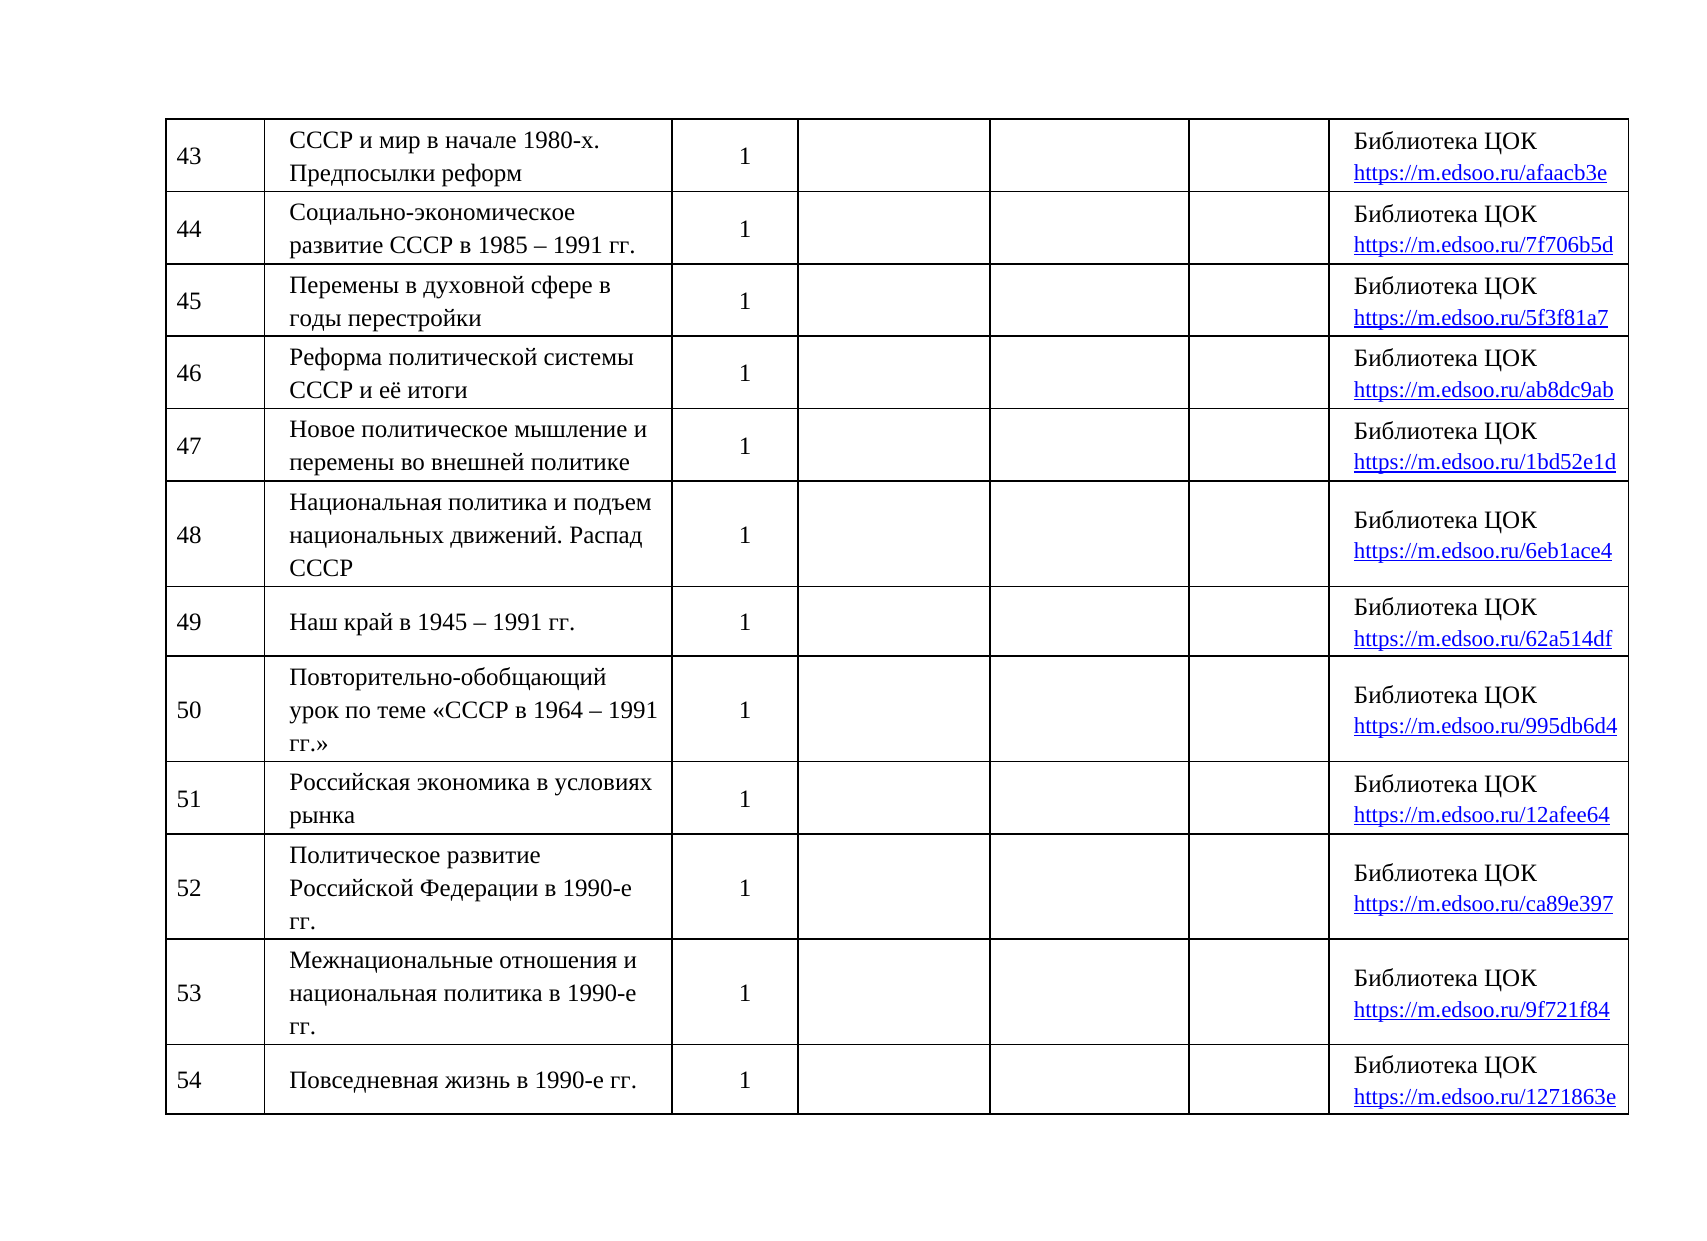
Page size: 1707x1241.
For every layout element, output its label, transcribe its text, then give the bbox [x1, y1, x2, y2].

table_cell 1 [673, 835, 797, 938]
table_cell [991, 482, 1188, 586]
table_cell 44 [167, 192, 264, 263]
table_cell Библиотека ЦОК https://m.edsoo.ru/9f721f84 [1330, 940, 1628, 1044]
table_cell Библиотека ЦОК https://m.edsoo.ru/62a514df [1330, 587, 1628, 655]
table_cell Библиотека ЦОК https://m.edsoo.ru/6eb1ace4 [1330, 482, 1628, 586]
table_cell [799, 265, 989, 335]
table_cell [991, 1045, 1188, 1113]
table_cell Библиотека ЦОК https://m.edsoo.ru/12afee64 [1330, 762, 1628, 833]
table_cell Межнациональные отношения и национальная политика в 1990-е гг. [265, 940, 671, 1044]
table_cell [799, 409, 989, 480]
table_cell Реформа политической системы СССР и её итоги [265, 337, 671, 408]
table_cell 1 [673, 762, 797, 833]
table_cell 1 [673, 482, 797, 586]
table_cell [799, 337, 989, 408]
table_cell Библиотека ЦОК https://m.edsoo.ru/5f3f81a7 [1330, 265, 1628, 335]
table_cell Библиотека ЦОК https://m.edsoo.ru/afaacb3e [1330, 120, 1628, 191]
table_cell [799, 120, 989, 191]
table_cell Библиотека ЦОК https://m.edsoo.ru/1271863e [1330, 1045, 1628, 1113]
table_cell Повседневная жизнь в 1990-е гг. [265, 1045, 671, 1113]
table_cell 1 [673, 120, 797, 191]
table_cell 50 [167, 657, 264, 761]
table_cell [991, 940, 1188, 1044]
table_cell 52 [167, 835, 264, 938]
table_cell [799, 1045, 989, 1113]
table_cell [991, 762, 1188, 833]
table_cell [799, 587, 989, 655]
table_cell 51 [167, 762, 264, 833]
table_cell 53 [167, 940, 264, 1044]
table_cell [991, 409, 1188, 480]
table_cell [799, 835, 989, 938]
table_cell Национальная политика и подъем национальных движений. Распад СССР [265, 482, 671, 586]
table_cell [799, 762, 989, 833]
table_cell [799, 192, 989, 263]
table_cell [799, 657, 989, 761]
table_cell Библиотека ЦОК https://m.edsoo.ru/1bd52e1d [1330, 409, 1628, 480]
table_cell 1 [673, 1045, 797, 1113]
table_cell [1190, 192, 1328, 263]
table_cell [991, 120, 1188, 191]
table_cell [991, 587, 1188, 655]
table_cell [1190, 1045, 1328, 1113]
table_cell 1 [673, 409, 797, 480]
table_cell 48 [167, 482, 264, 586]
table_cell [1190, 337, 1328, 408]
table_cell [799, 940, 989, 1044]
table_cell 1 [673, 192, 797, 263]
table_cell 43 [167, 120, 264, 191]
table_cell 45 [167, 265, 264, 335]
table_cell 49 [167, 587, 264, 655]
table_cell [1190, 587, 1328, 655]
table_cell [1190, 657, 1328, 761]
table_cell [991, 657, 1188, 761]
table_cell Библиотека ЦОК https://m.edsoo.ru/ca89e397 [1330, 835, 1628, 938]
table_cell 1 [673, 337, 797, 408]
table_cell Политическое развитие Российской Федерации в 1990-е гг. [265, 835, 671, 938]
table_cell 1 [673, 657, 797, 761]
table_cell Библиотека ЦОК https://m.edsoo.ru/995db6d4 [1330, 657, 1628, 761]
table_cell [1190, 409, 1328, 480]
table_cell Российская экономика в условиях рынка [265, 762, 671, 833]
table_cell [991, 337, 1188, 408]
table_cell 1 [673, 265, 797, 335]
table_cell [991, 192, 1188, 263]
table_cell Социально-экономическое развитие СССР в 1985 – 1991 гг. [265, 192, 671, 263]
table_cell [991, 265, 1188, 335]
table_cell [799, 482, 989, 586]
table_cell Наш край в 1945 – 1991 гг. [265, 587, 671, 655]
table_cell Новое политическое мышление и перемены во внешней политике [265, 409, 671, 480]
table_cell [1190, 940, 1328, 1044]
table_cell 1 [673, 940, 797, 1044]
table_cell СССР и мир в начале 1980-х. Предпосылки реформ [265, 120, 671, 191]
table_cell [1190, 482, 1328, 586]
table_cell [1190, 120, 1328, 191]
table_cell [1190, 835, 1328, 938]
table_cell 1 [673, 587, 797, 655]
table_cell Библиотека ЦОК https://m.edsoo.ru/ab8dc9ab [1330, 337, 1628, 408]
table_cell [991, 835, 1188, 938]
table_cell 46 [167, 337, 264, 408]
table_cell Повторительно-обобщающий урок по теме «СССР в 1964 – 1991 гг.» [265, 657, 671, 761]
table_cell [1190, 265, 1328, 335]
table_cell 47 [167, 409, 264, 480]
table_cell Библиотека ЦОК https://m.edsoo.ru/7f706b5d [1330, 192, 1628, 263]
table_cell Перемены в духовной сфере в годы перестройки [265, 265, 671, 335]
table_cell 54 [167, 1045, 264, 1113]
table_cell [1190, 762, 1328, 833]
